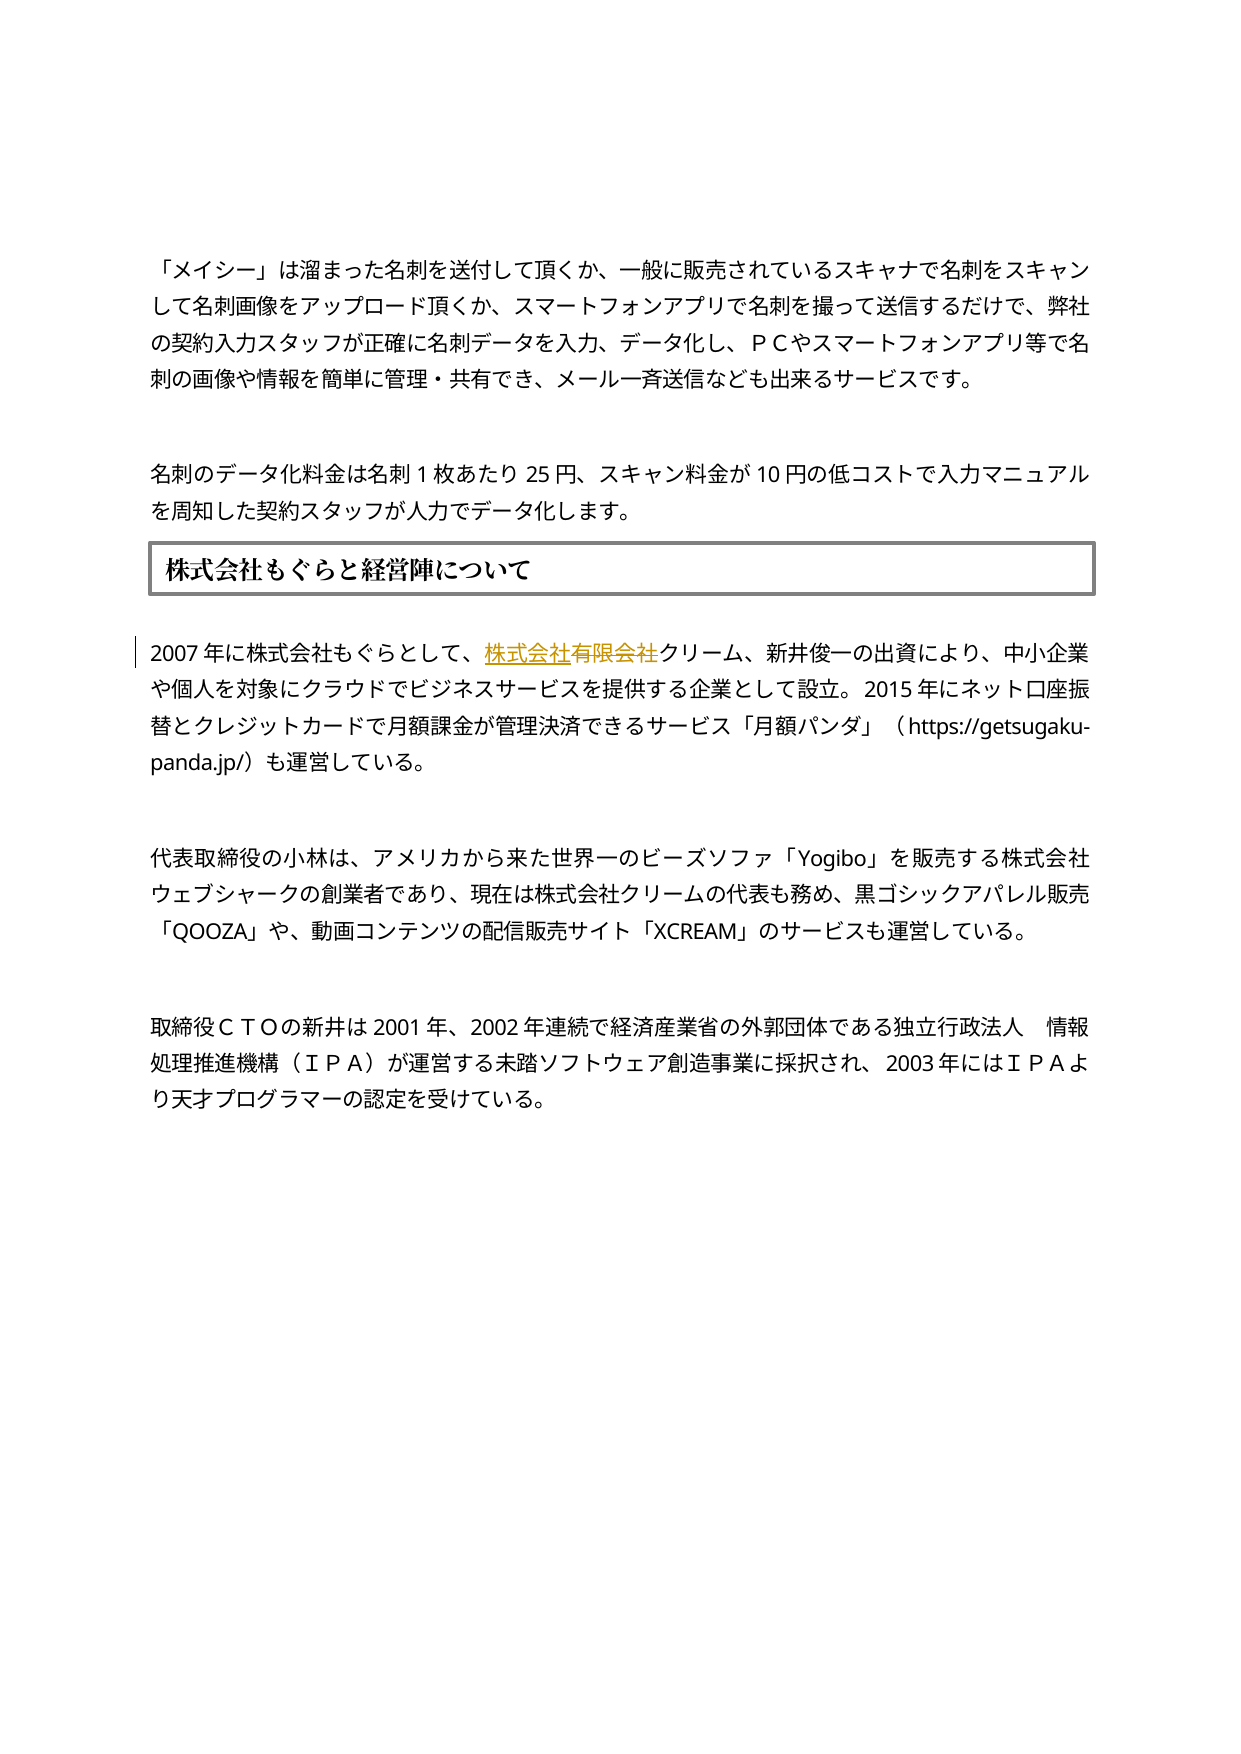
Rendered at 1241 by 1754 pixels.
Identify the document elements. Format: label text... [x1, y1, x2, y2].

text 2007年に株式会社もぐらとして、クリーム、新井俊一の出資により、中小企業や個人を対象にクラウドでビジネスサービスを提供する企業として設立。2015年にネット口座振替とクレジットカードで月額課金が管理決済できるサービス「月額パンダ」（https://getsugaku-panda.jp/）も運営している。 [150, 636, 1090, 777]
text 「メイシー」は溜まった名刺を送付して頂くか、一般に販売されているスキャナで名刺をスキャンして名刺画像をアップロード頂くか、スマートフォンアプリで名刺を撮って送信するだけで、弊社の契約入力スタッフが正確に名刺データを入力、データ化し、ＰＣやスマートフォンアプリ等で名刺の画像や情報を簡単に管理・共有でき、メール一斉送信なども出来るサービスです。 [150, 253, 1090, 393]
text 代表取締役の小林は、アメリカから来た世界一のビーズソファ「Yogibo」を販売する株式会社ウェブシャークの創業者であり、現在は株式会社クリームの代表も務め、黒ゴシックアパレル販売「QOOZA」や、動画コンテンツの配信販売サイト「XCREAM」のサービスも運営している。 [150, 841, 1090, 946]
text 取締役ＣＴＯの新井は2001年、2002年連続で経済産業省の外郭団体である独立行政法人 情報処理推進機構（ＩＰＡ）が運営する未踏ソフトウェア創造事業に採択され、2003年にはＩＰＡより天才プログラマーの認定を受けている。 [150, 1009, 1090, 1114]
text 名刺のデータ化料金は名刺1枚あたり25円、スキャン料金が10円の低コストで入力マニュアルを周知した契約スタッフが人力でデータ化します。 [150, 457, 1090, 526]
